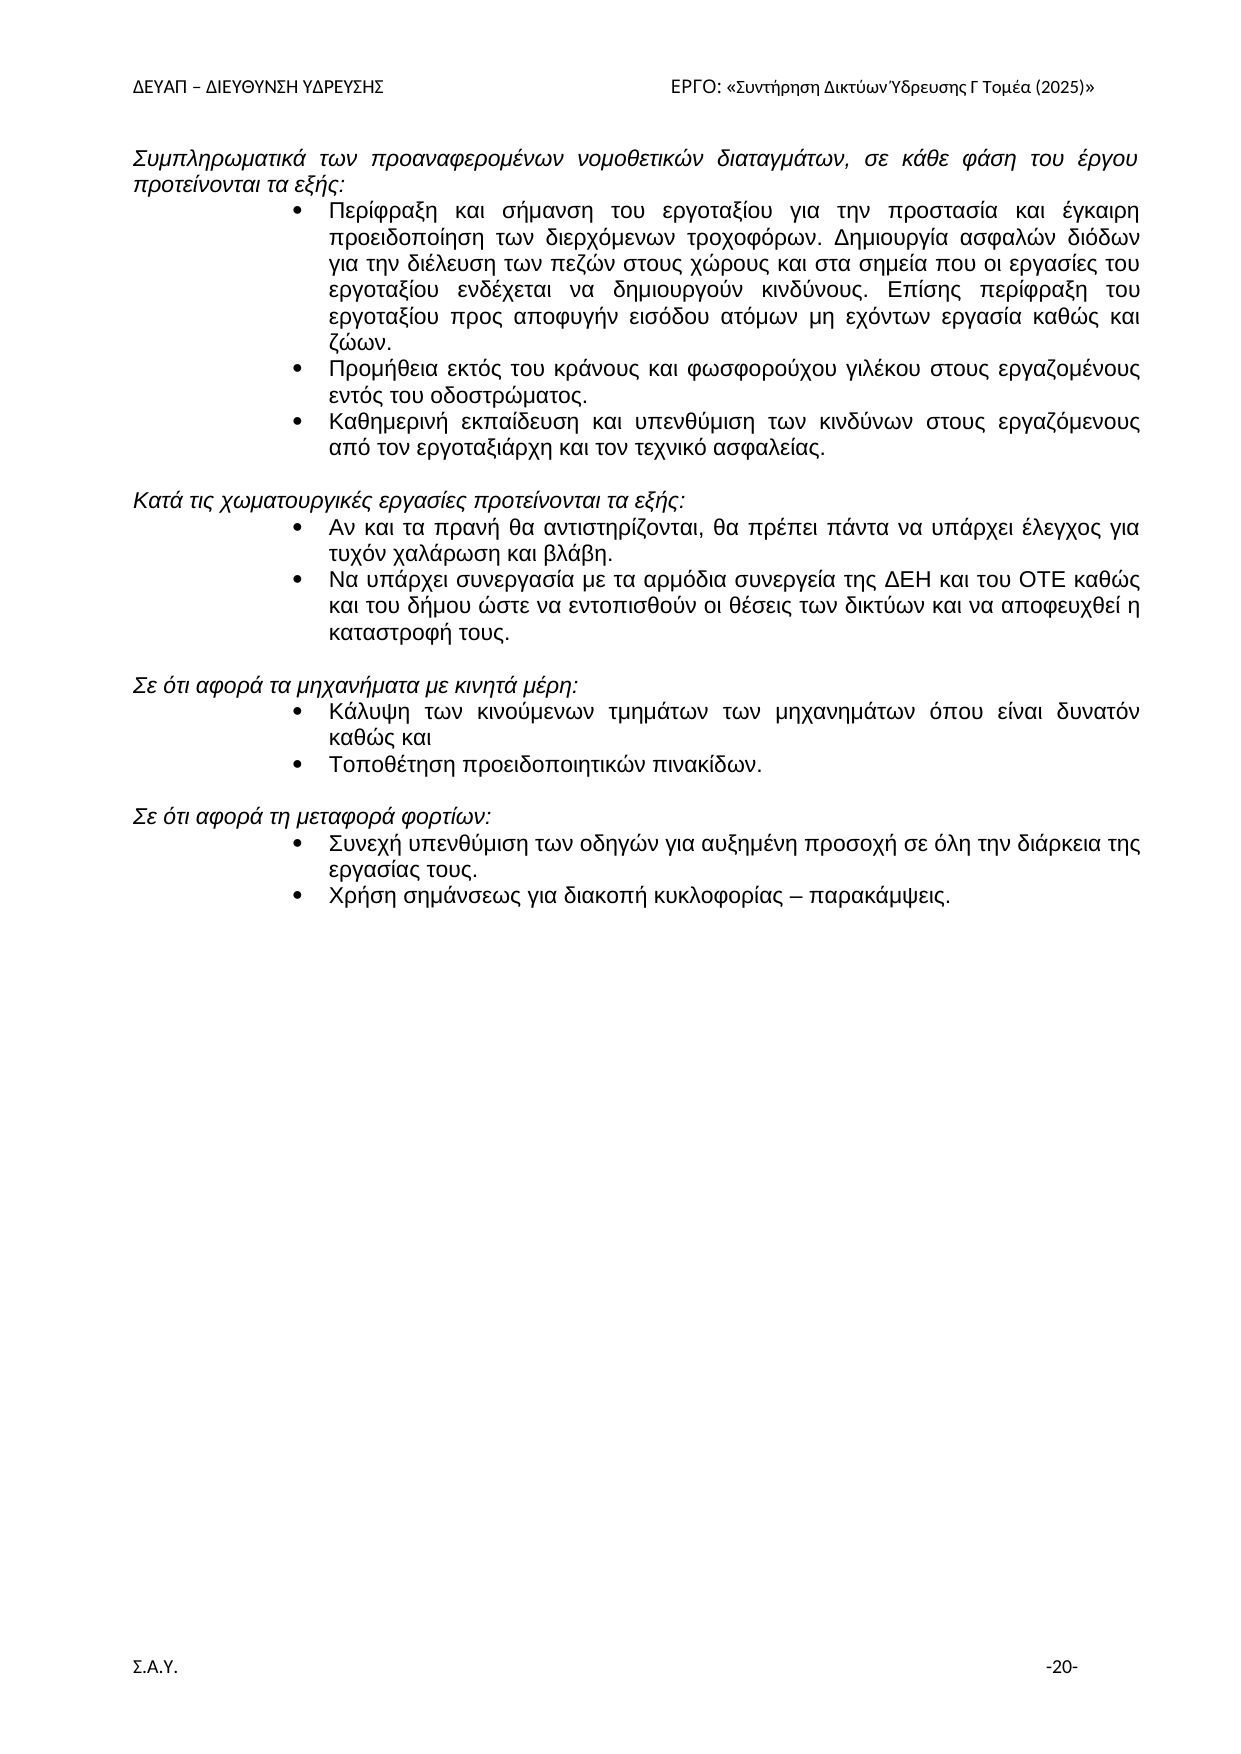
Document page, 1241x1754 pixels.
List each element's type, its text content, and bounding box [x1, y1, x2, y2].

text Κάλυψη των κινούμενων τμημάτων των μηχανημάτων όπου είναι δυνατόν καθώς και [293, 698, 1141, 751]
text Καθημερινή εκπαίδευση και υπενθύμιση των κινδύνων στους εργαζόμενους από τον εργοταξιάρχη και τον τεχνικό ασφαλείας. [293, 408, 1141, 461]
text Προμήθεια εκτός του κράνους και φωσφορούχου γιλέκου στους εργαζομένους εντός του οδοστρώματος. [293, 355, 1141, 408]
text Συμπληρωματικά των προαναφερομένων νομοθετικών διαταγμάτων, σε κάθε φάση του έργου προτείνονται τα εξής: [133, 144, 1141, 197]
text Σε ότι αφορά τα μηχανήματα με κινητά μέρη: [133, 672, 1141, 698]
text Αν και τα πρανή θα αντιστηρίζονται, θα πρέπει πάντα να υπάρχει έλεγχος για τυχόν χαλάρωση και βλάβη. [293, 513, 1141, 566]
text Συνεχή υπενθύμιση των οδηγών για αυξημένη προσοχή σε όλη την διάρκεια της εργασίας τους. [293, 830, 1141, 882]
text Περίφραξη και σήμανση του εργοταξίου για την προστασία και έγκαιρη προειδοποίηση των διερχόμενων τροχοφόρων. Δημιουργία ασφαλών διόδων για την διέλευση των πεζών στους χώρους και στα σημεία που οι εργασίες του εργοταξίου ενδέχεται να δημιουργούν κινδύνους. Επίσης περίφραξη του εργοταξίου προς αποφυγήν εισόδου ατόμων μη εχόντων εργασία καθώς και ζώων. [293, 197, 1141, 355]
text Χρήση σημάνσεως για διακοπή κυκλοφορίας – παρακάμψεις. [293, 882, 1141, 909]
text Να υπάρχει συνεργασία με τα αρμόδια συνεργεία της ΔΕΗ και του ΟΤΕ καθώς και του δήμου ώστε να εντοπισθούν οι θέσεις των δικτύων και να αποφευχθεί η καταστροφή τους. [293, 566, 1141, 645]
text Κατά τις χωματουργικές εργασίες προτείνονται τα εξής: [133, 487, 1141, 513]
text Τοποθέτηση προειδοποιητικών πινακίδων. [293, 751, 1141, 777]
text Σε ότι αφορά τη μεταφορά φορτίων: [133, 803, 1141, 830]
